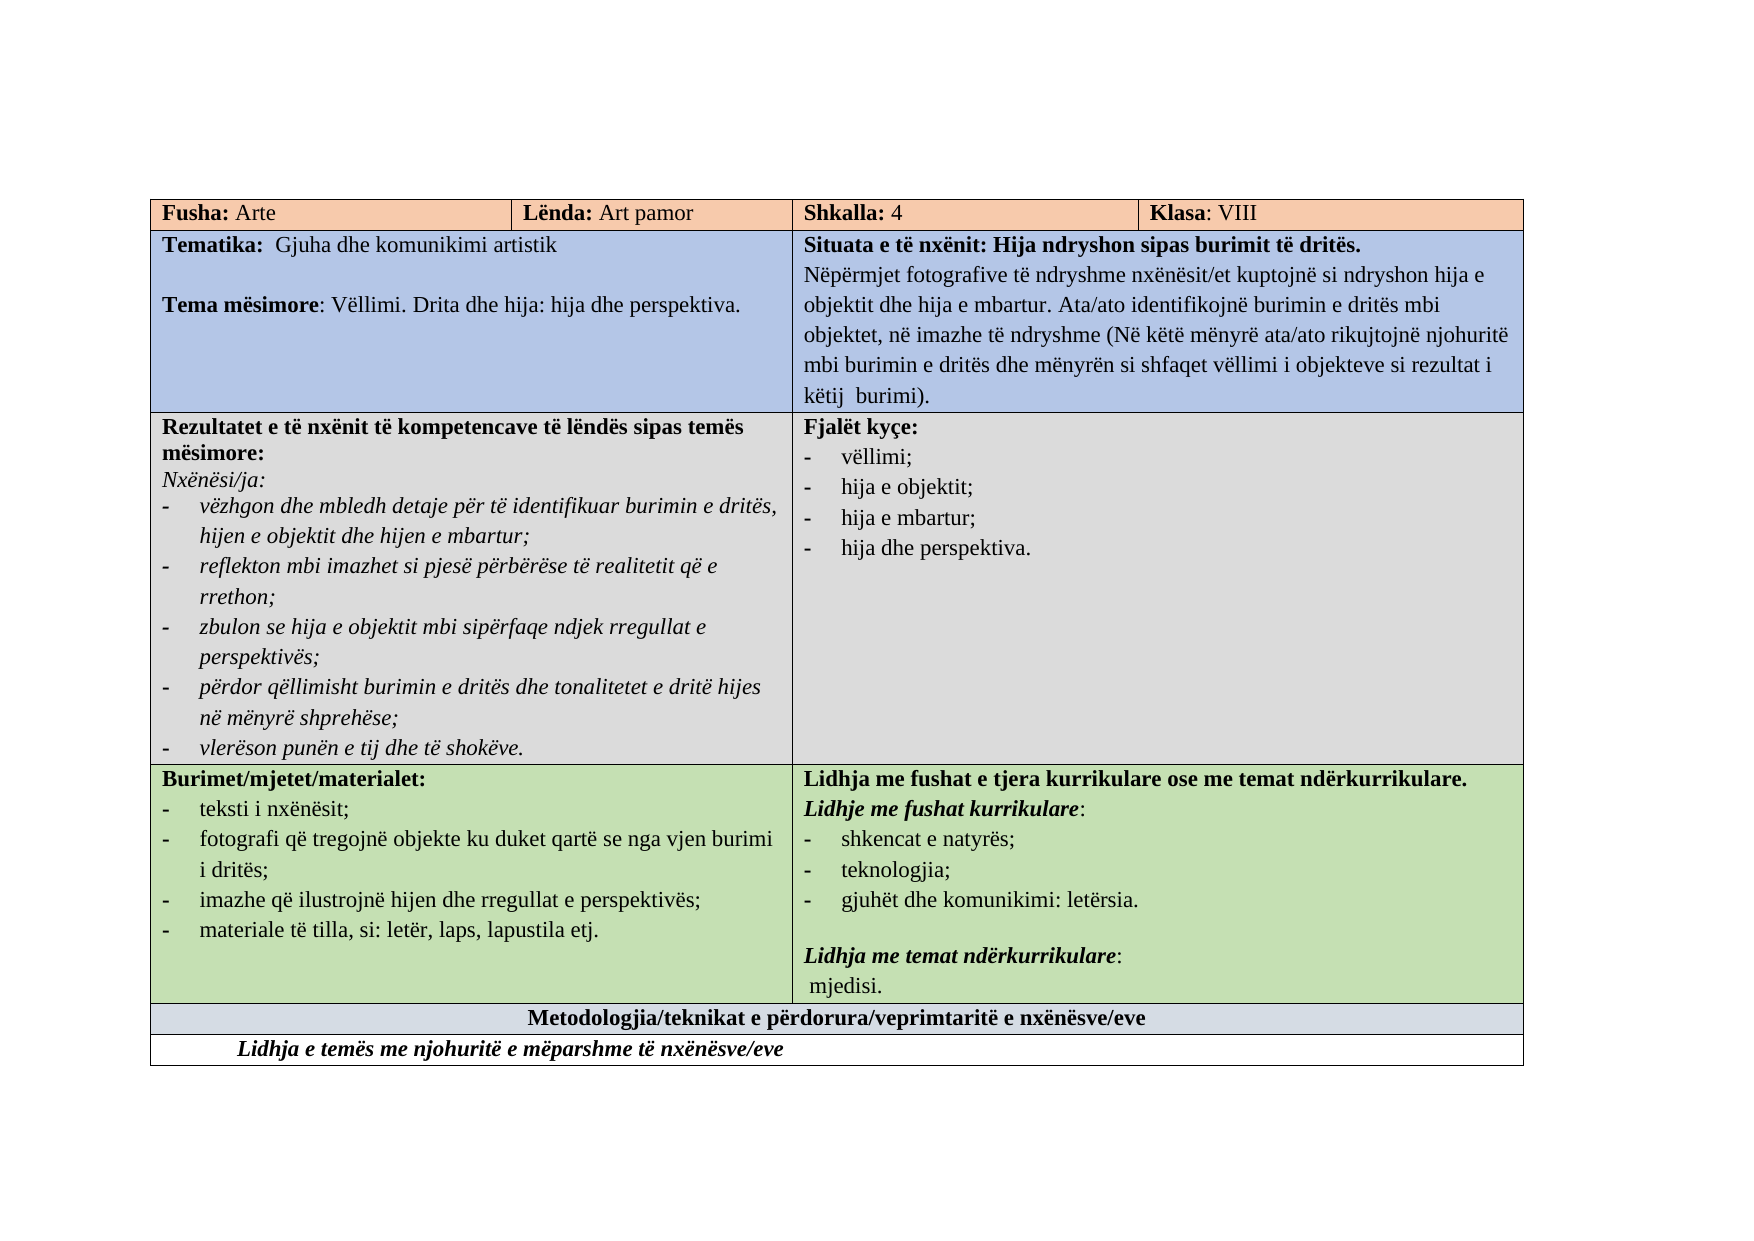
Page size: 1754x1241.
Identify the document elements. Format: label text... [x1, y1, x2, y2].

table_cell Situata e të nxënit: Hija ndryshon sipas burimit të dritës. Nëpërmjet fotografive të ndryshme nxënësit/et kuptojnë si ndryshon hija e objektit dhe hija e mbartur. Ata/ato identifikojnë burimin e dritës mbi objektet, në imazhe të ndryshme (Në këtë mënyrë ata/ato rikujtojnë njohuritë mbi burimin e dritës dhe mënyrën si shfaqet vëllimi i objekteve si rezultat i këtij burimi). [793, 231, 1523, 412]
table_cell Rezultatet e të nxënit të kompetencave të lëndës sipas temës mësimore: Nxënësi/ja: vëzhgon dhe mbledh detaje për të identifikuar burimin e dritës, hijen e objektit dhe hijen e mbartur; reflekton mbi imazhet si pjesë përbërëse të realitetit që e rrethon; zbulon se hija e objektit mbi sipërfaqe ndjek rregullat e perspektivës; përdor qëllimisht burimin e dritës dhe tonalitetet e dritë hijes në mënyrë shprehëse; vlerëson punën e tij dhe të shokëve. [151, 413, 792, 764]
table_header Lënda: Art pamor [512, 200, 792, 230]
table_header Shkalla: 4 [793, 200, 1138, 230]
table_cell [151, 1035, 1523, 1065]
table_cell Lidhja me fushat e tjera kurrikulare ose me temat ndërkurrikulare. Lidhje me fushat kurrikulare: shkencat e natyrës; teknologjia; gjuhët dhe komunikimi: letërsia. Lidhja me temat ndërkurrikulare: mjedisi. [793, 765, 1523, 1003]
table_cell Fjalët kyçe: vëllimi; hija e objektit; hija e mbartur; hija dhe perspektiva. [793, 413, 1523, 764]
table_cell Metodologjia/teknikat e përdorura/veprimtaritë e nxënësve/eve [151, 1004, 1523, 1034]
table_header Fusha: Arte [151, 200, 511, 230]
table_cell Burimet/mjetet/materialet: teksti i nxënësit; fotografi që tregojnë objekte ku duket qartë se nga vjen burimi i dritës; imazhe që ilustrojnë hijen dhe rregullat e perspektivës; materiale të tilla, si: letër, laps, lapustila etj. [151, 765, 792, 1003]
table_header Klasa: VIII [1139, 200, 1523, 230]
table_cell Tematika: Gjuha dhe komunikimi artistik Tema mësimore: Vëllimi. Drita dhe hija: hija dhe perspektiva. [151, 231, 792, 412]
